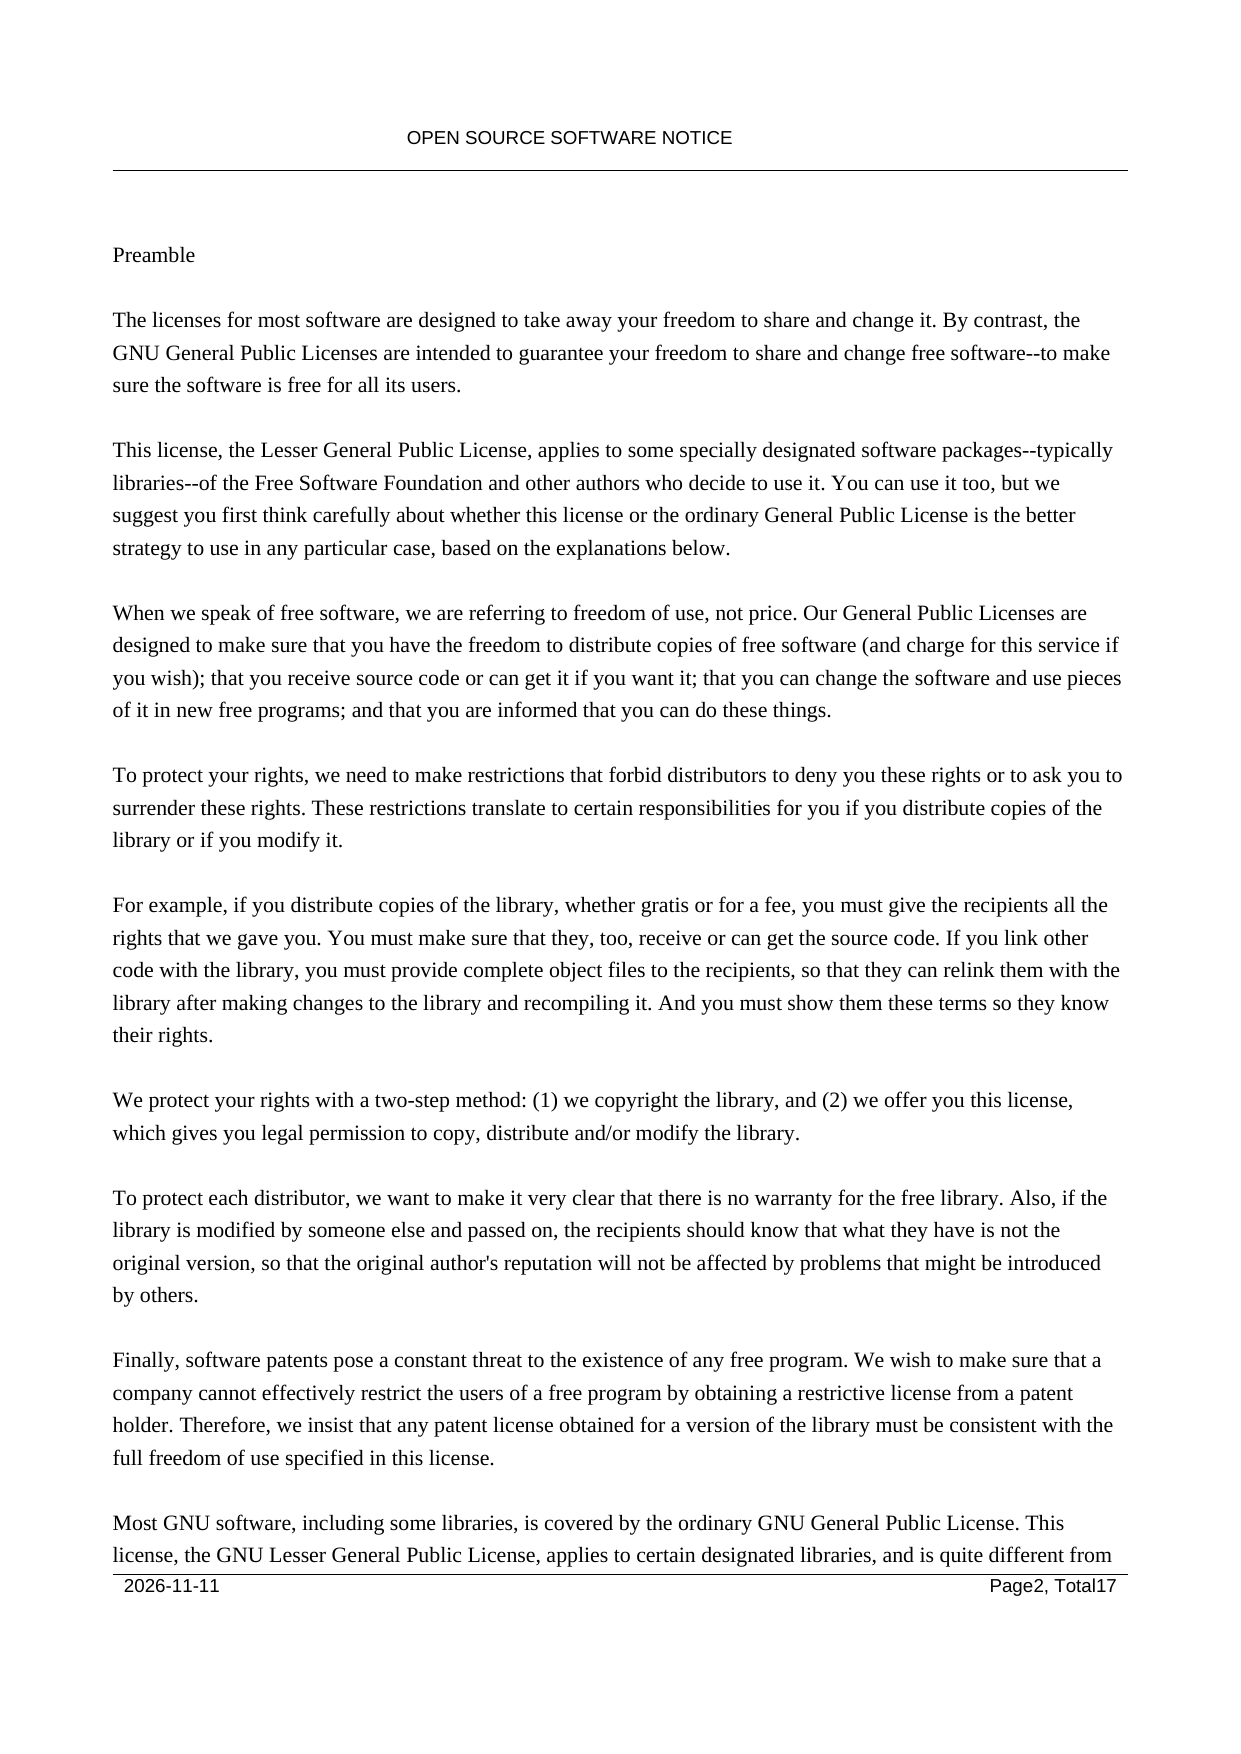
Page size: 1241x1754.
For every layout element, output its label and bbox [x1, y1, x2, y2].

text [112, 206, 1128, 1571]
